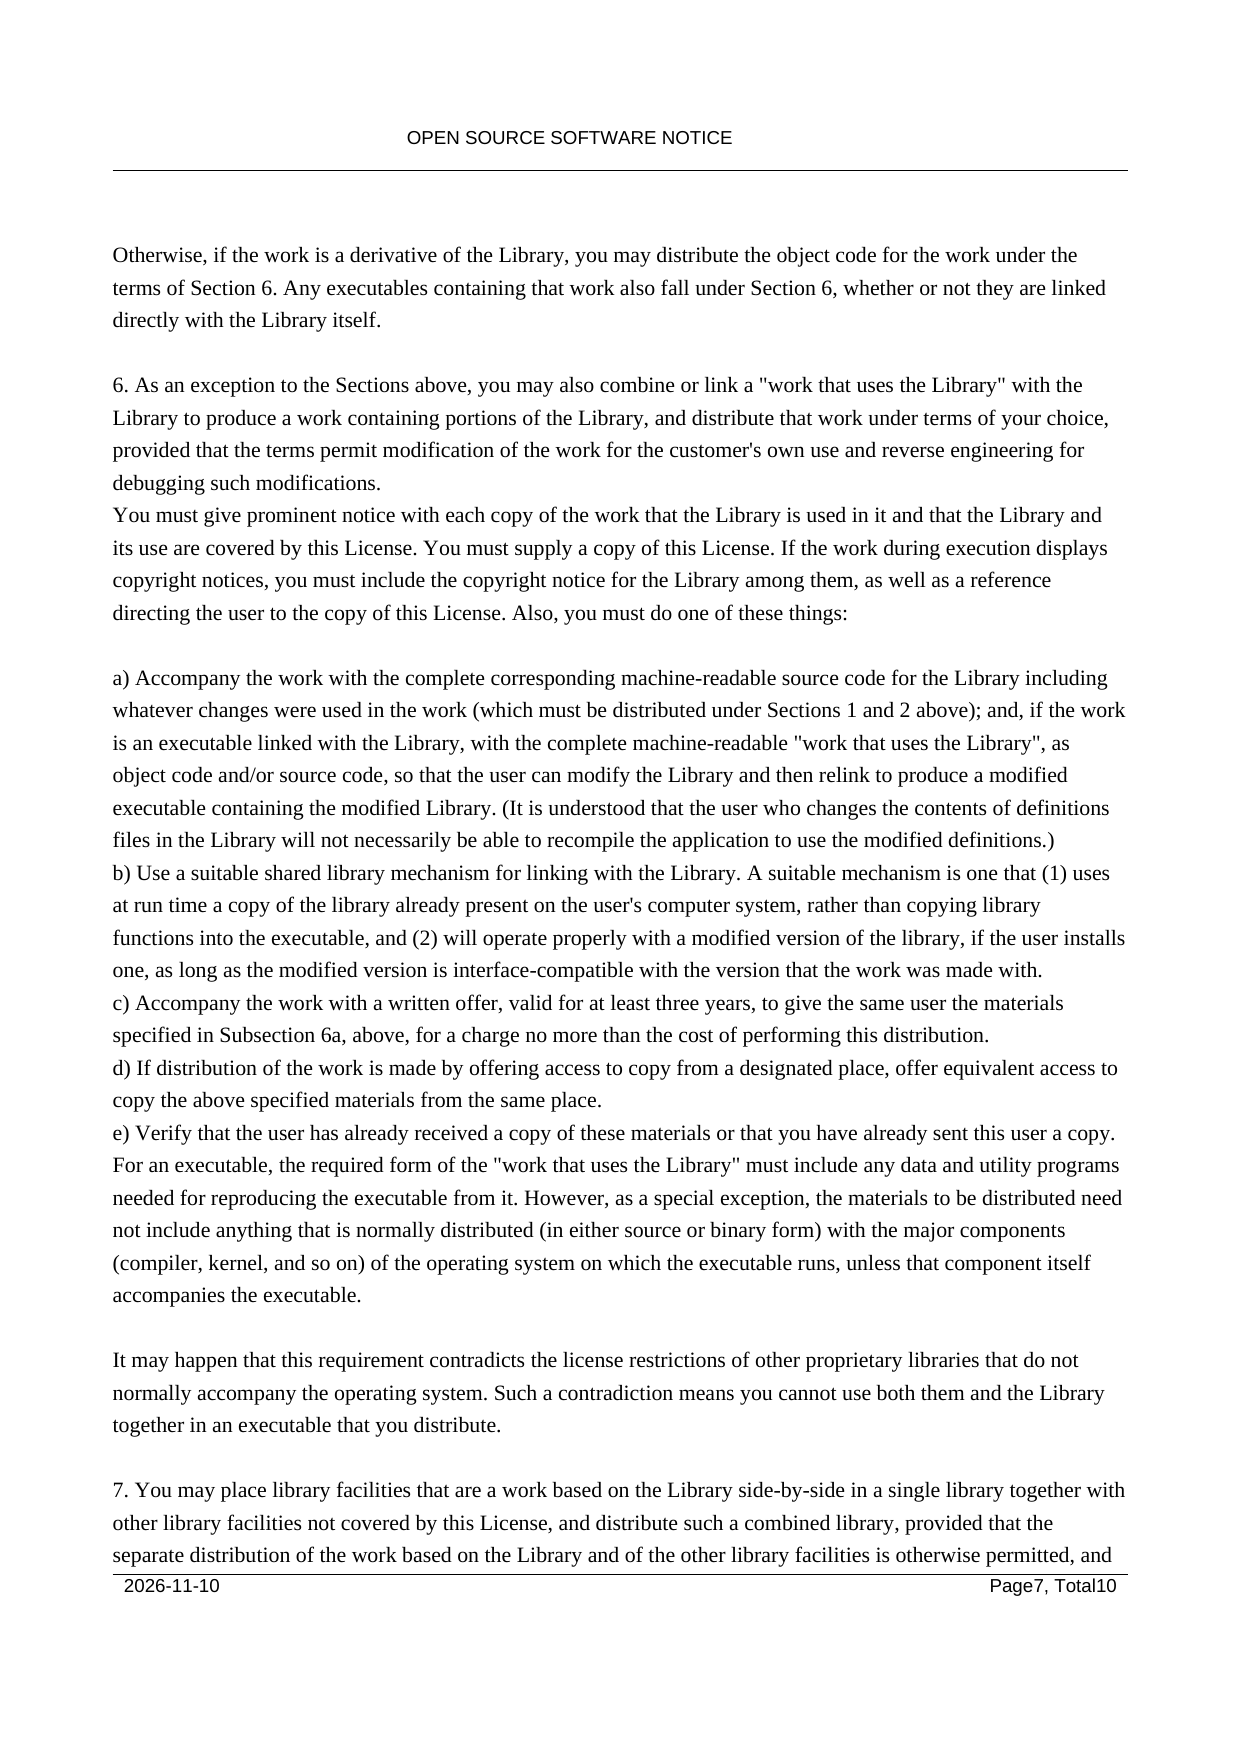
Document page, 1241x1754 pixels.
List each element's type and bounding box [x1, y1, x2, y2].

text [112, 206, 1128, 1571]
